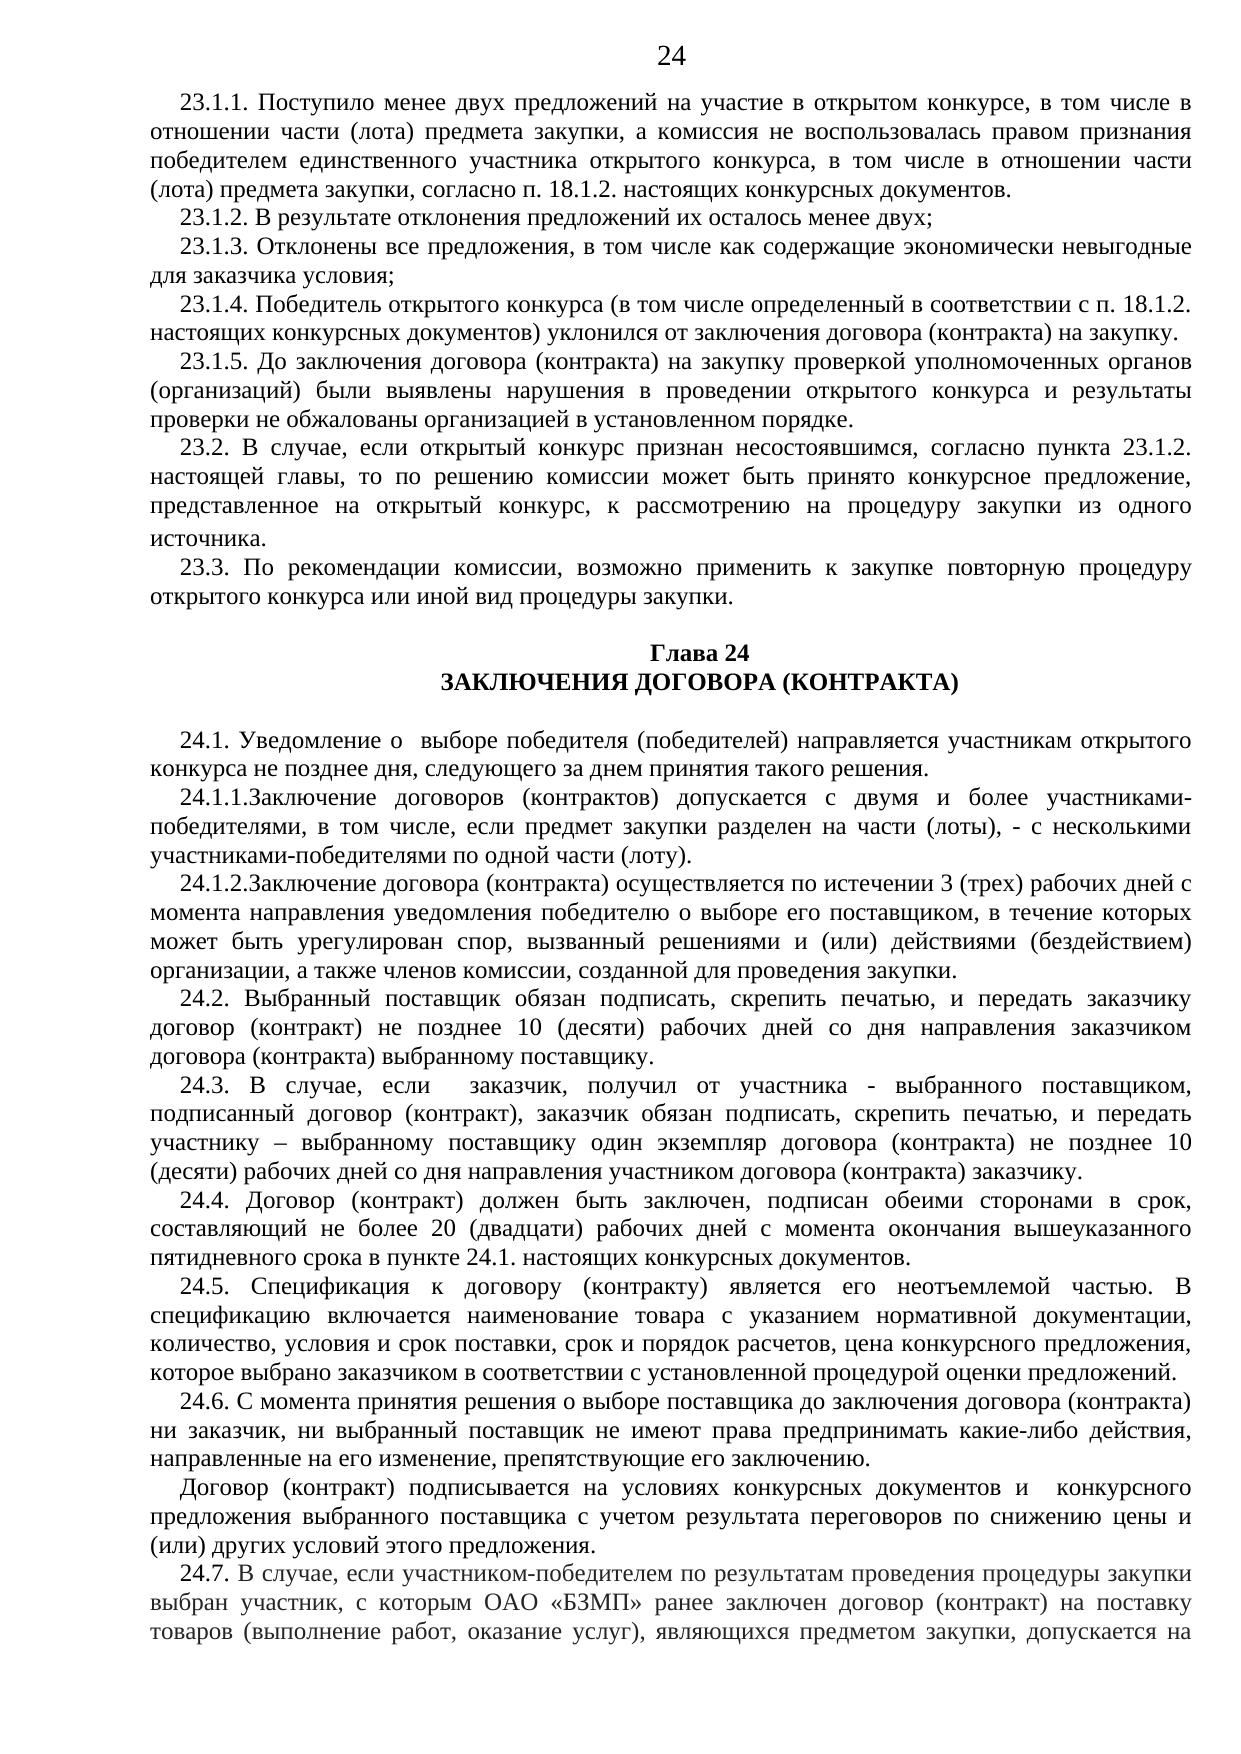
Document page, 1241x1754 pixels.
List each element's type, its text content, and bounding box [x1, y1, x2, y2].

text 24.1. Уведомление о выборе победителя (победителей) направляется участникам открытого конкурса не позднее дня, следующего за днем принятия такого решения. [150, 725, 1193, 782]
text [150, 1558, 1193, 1645]
text 23.1.1. Поступило менее двух предложений на участие в открытом конкурсе, в том числе в отношении части (лота) предмета закупки, а комиссия не воспользовалась правом признания победителем единственного участника открытого конкурса, в том числе в отношении части (лота) предмета закупки, согласно п. 18.1.2. настоящих конкурсных документов. [150, 87, 1193, 202]
text 23.1.5. До заключения договора (контракта) на закупку проверкой уполномоченных органов (организаций) были выявлены нарушения в проведении открытого конкурса и результаты проверки не обжалованы организацией в установленном порядке. [150, 346, 1193, 432]
text 24.3. В случае, если заказчик, получил от участника - выбранного поставщиком, подписанный договор (контракт), заказчик обязан подписать, скрепить печатью, и передать участнику – выбранному поставщику один экземпляр договора (контракта) не позднее 10 (десяти) рабочих дней со дня направления участником договора (контракта) заказчику. [150, 1070, 1193, 1185]
text 23.1.4. Победитель открытого конкурса (в том числе определенный в соответствии с п. 18.1.2. настоящих конкурсных документов) уклонился от заключения договора (контракта) на закупку. [150, 289, 1193, 346]
text 23.2. В случае, если открытый конкурс признан несостоявшимся, согласно пункта 23.1.2. настоящей главы, то по решению комиссии может быть принято конкурсное предложение, представленное на открытый конкурс, к рассмотрению на процедуру закупки из одного источника. [150, 432, 1193, 552]
text 24.6. С момента принятия решения о выборе поставщика до заключения договора (контракта) ни заказчик, ни выбранный поставщик не имеют права предпринимать какие-либо действия, направленные на его изменение, препятствующие его заключению. [150, 1386, 1193, 1472]
text 24.4. Договор (контракт) должен быть заключен, подписан обеими сторонами в срок, составляющий не более 20 (двадцати) рабочих дней с момента окончания вышеуказанного пятидневного срока в пункте 24.1. настоящих конкурсных документов. [150, 1185, 1193, 1271]
text 23.3. По рекомендации комиссии, возможно применить к закупке повторную процедуру открытого конкурса или иной вид процедуры закупки. [150, 552, 1193, 610]
text 24.1.1.Заключение договоров (контрактов) допускается с двумя и более участниками-победителями, в том числе, если предмет закупки разделен на части (лоты), - с несколькими участниками-победителями по одной части (лоту). [150, 782, 1193, 868]
text Договор (контракт) подписывается на условиях конкурсных документов и конкурсного предложения выбранного поставщика с учетом результата переговоров по снижению цены и (или) других условий этого предложения. [150, 1472, 1193, 1558]
text Глава 24 [150, 638, 1193, 667]
text 24.1.2.Заключение договора (контракта) осуществляется по истечении 3 (трех) рабочих дней с момента направления уведомления победителю о выборе его поставщиком, в течение которых может быть урегулирован спор, вызванный решениями и (или) действиями (бездействием) организации, а также членов комиссии, созданной для проведения закупки. [150, 868, 1193, 983]
text 23.1.3. Отклонены все предложения, в том числе как содержащие экономически невыгодные для заказчика условия; [150, 231, 1193, 289]
text 23.1.2. В результате отклонения предложений их осталось менее двух; [150, 202, 1193, 231]
text ЗАКЛЮЧЕНИЯ ДОГОВОРА (КОНТРАКТА) [150, 667, 1193, 696]
text 24.5. Спецификация к договору (контракту) является его неотъемлемой частью. В спецификацию включается наименование товара с указанием нормативной документации, количество, условия и срок поставки, срок и порядок расчетов, цена конкурсного предложения, которое выбрано заказчиком в соответствии с установленной процедурой оценки предложений. [150, 1271, 1193, 1386]
text 24.2. Выбранный поставщик обязан подписать, скрепить печатью, и передать заказчику договор (контракт) не позднее 10 (десяти) рабочих дней со дня направления заказчиком договора (контракта) выбранному поставщику. [150, 983, 1193, 1070]
